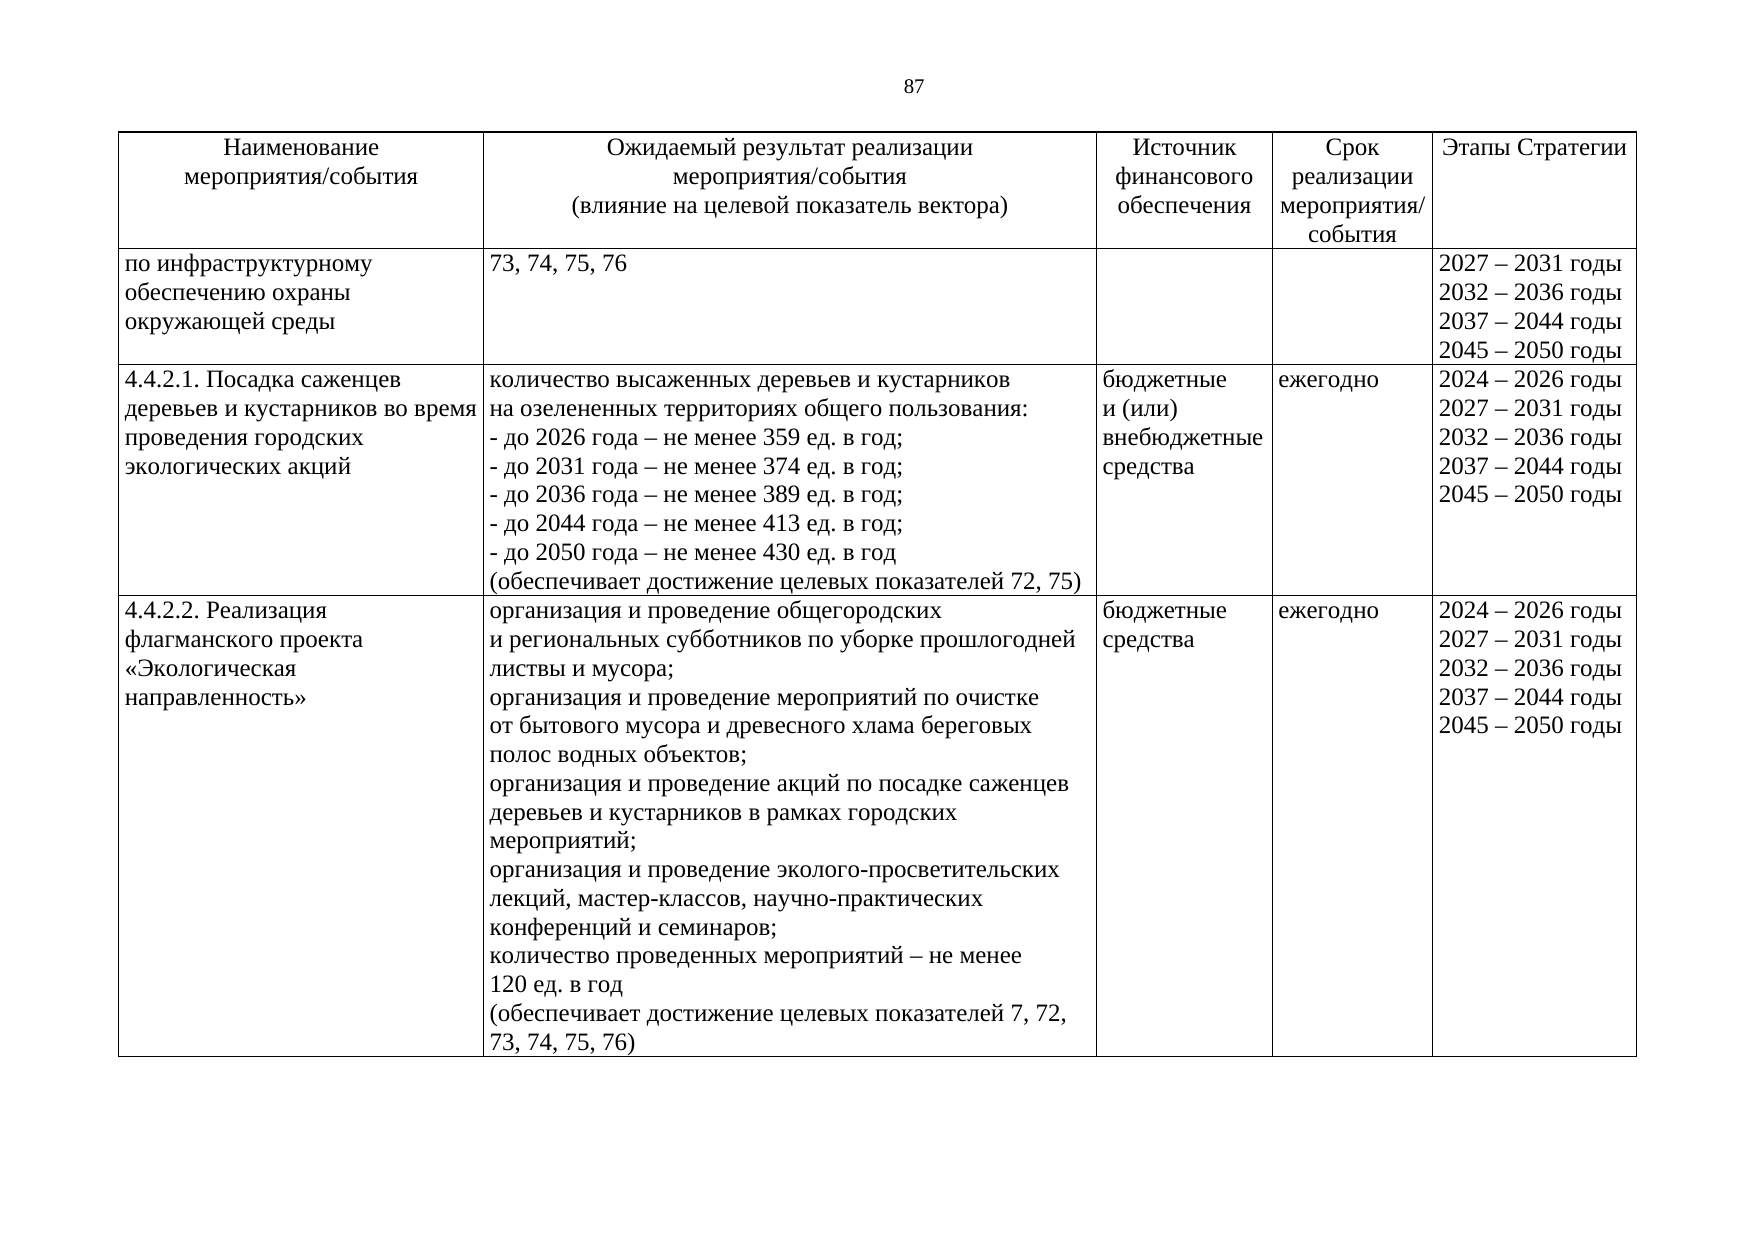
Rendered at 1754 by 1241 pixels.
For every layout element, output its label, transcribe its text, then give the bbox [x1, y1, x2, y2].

table_cell 4.4.2.2. Реализация флагманского проекта «Экологическая направленность» [119, 596, 483, 1056]
table_cell организация и проведение общегородских и региональных субботников по уборке прошлогодней листвы и мусора; организация и проведение мероприятий по очистке от бытового мусора и древесного хлама береговых полос водных объектов; организация и проведение акций по посадке саженцев деревьев и кустарников в рамках городских мероприятий; организация и проведение эколого-просветительских лекций, мастер-классов, научно-практических конференций и семинаров; количество проведенных мероприятий – не менее 120 ед. в год (обеспечивает достижение целевых показателей 7, 72, 73, 74, 75, 76) [484, 596, 1096, 1056]
table_cell бюджетные и (или) внебюджетные средства [1097, 365, 1272, 594]
table_cell бюджетные средства [1097, 596, 1272, 1056]
table_header Источник финансового обеспечения [1097, 133, 1272, 247]
table_cell обеспечивает достижение целевых показателей 6, 7, 72, 73, 74, 75, 76 [484, 249, 1096, 363]
table_cell 2024 – 2026 годы 2027 – 2031 годы 2032 – 2036 годы 2037 – 2044 годы 2045 – 2050 годы [1433, 596, 1636, 1056]
table_cell 2024 – 2026 годы 2027 – 2031 годы 2032 – 2036 годы 2037 – 2044 годы 2045 – 2050 годы [1433, 365, 1636, 594]
table_cell 2024 – 2026 годы 2027 – 2031 годы 2032 – 2036 годы 2037 – 2044 годы 2045 – 2050 годы [1433, 249, 1636, 363]
table_cell - [1097, 249, 1272, 363]
table_header Ожидаемый результат реализации мероприятия/события (влияние на целевой показатель вектора) [484, 133, 1096, 247]
table_cell ежегодно [1273, 596, 1432, 1056]
table_header Этапы Стратегии [1433, 133, 1636, 247]
table_cell 4.4.2.1. Посадка саженцев деревьев и кустарников во время проведения городских экологических акций [119, 365, 483, 594]
table_header Срок реализации мероприятия/ события [1273, 133, 1432, 247]
table_cell - [1273, 249, 1432, 363]
table_cell 4.4.2. Мероприятия по инфраструктурному обеспечению охраны окружающей среды [119, 249, 483, 363]
table_header Наименование мероприятия/события [119, 133, 483, 247]
table_cell ежегодно [1273, 365, 1432, 594]
table_cell количество высаженных деревьев и кустарников на озелененных территориях общего пользования: - до 2026 года – не менее 359 ед. в год; - до 2031 года – не менее 374 ед. в год; - до 2036 года – не менее 389 ед. в год; - до 2044 года – не менее 413 ед. в год; - до 2050 года – не менее 430 ед. в год (обеспечивает достижение целевых показателей 72, 75) [484, 365, 1096, 594]
